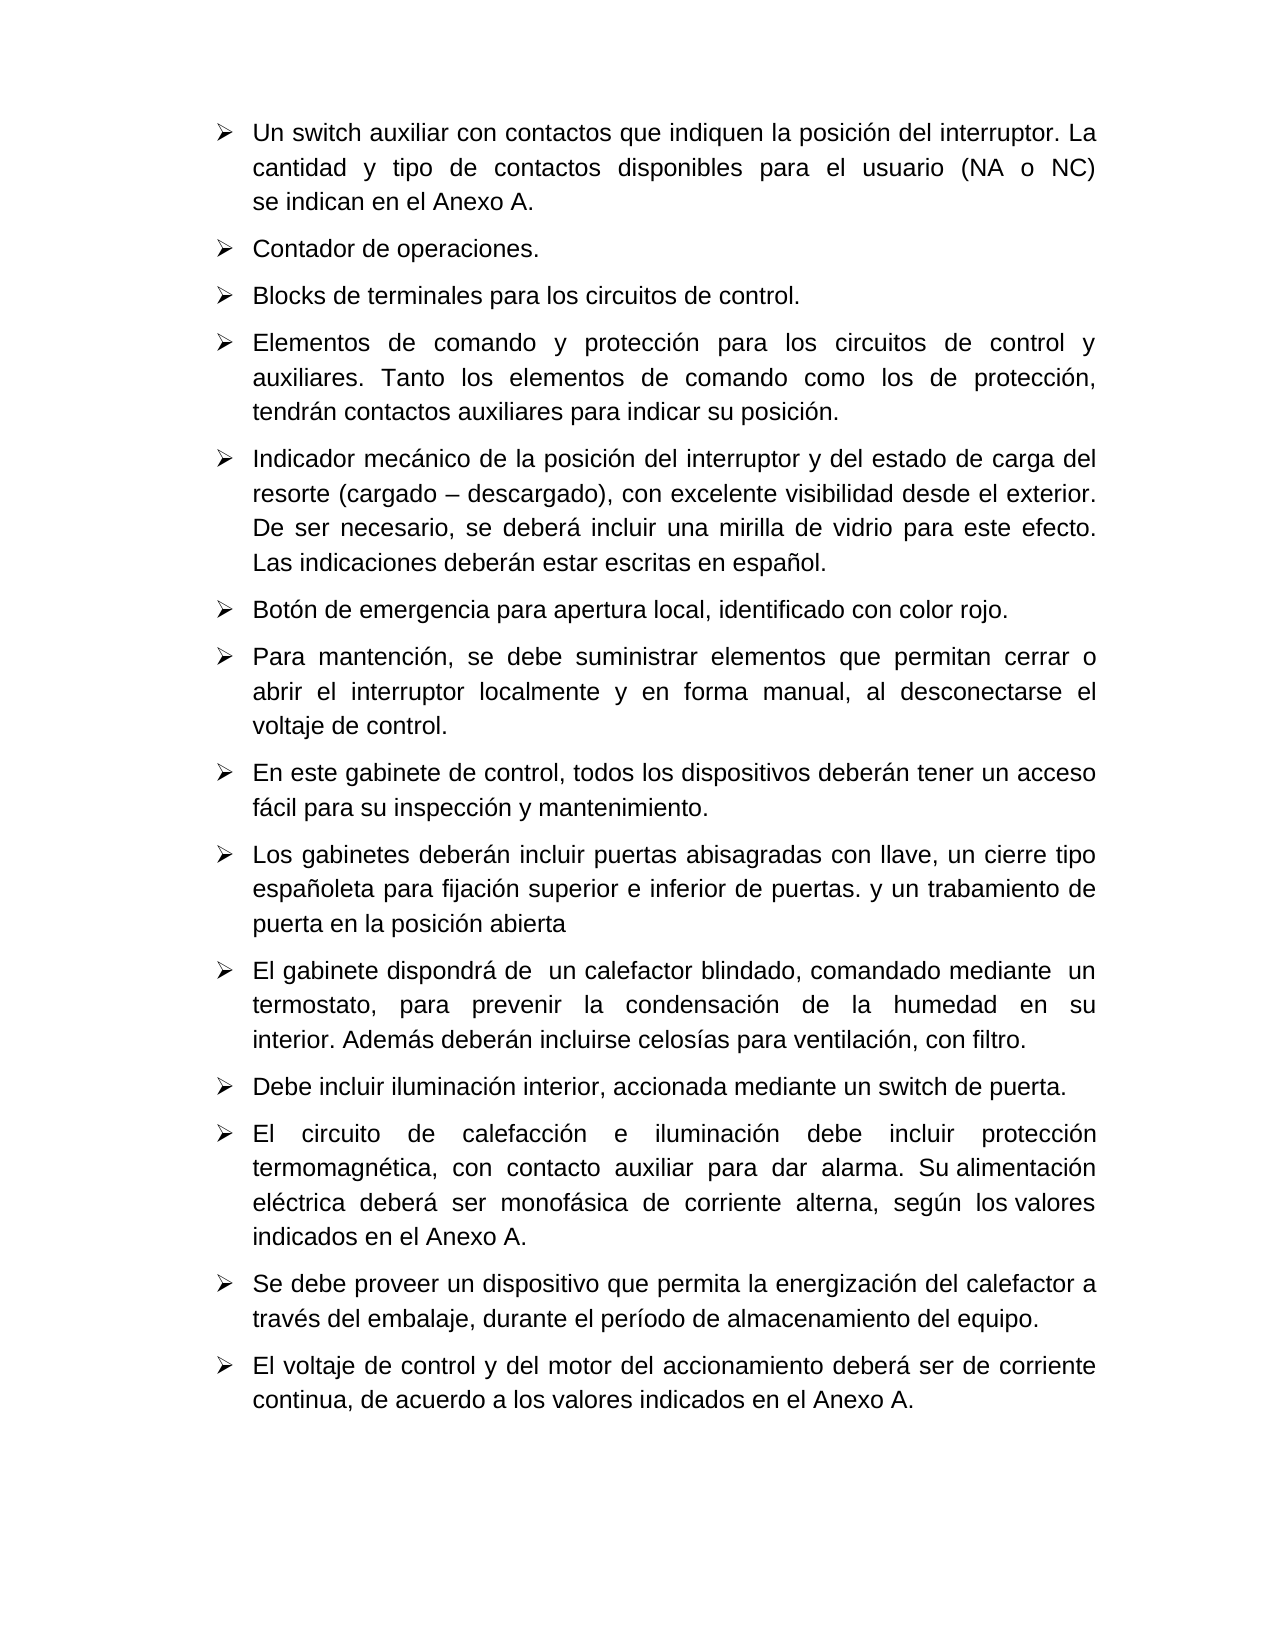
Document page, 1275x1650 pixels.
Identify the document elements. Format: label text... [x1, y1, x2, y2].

list En este gabinete de control, todos los dispositivos deberán tener un acceso fácil para su inspección y mantenimiento. [215, 758, 1098, 821]
list El circuito de calefacción e iluminación debe incluir protección termomagnética, con contacto auxiliar para dar alarma. Su alimentación eléctrica deberá ser monofásica de corriente alterna, según los valores indicados en el Anexo A. [215, 1119, 1098, 1251]
list Debe incluir iluminación interior, accionada mediante un switch de puerta. [215, 1072, 1098, 1101]
list Se debe proveer un dispositivo que permita la energización del calefactor a través del embalaje, durante el período de almacenamiento del equipo. [215, 1269, 1098, 1333]
list Indicador mecánico de la posición del interruptor y del estado de carga del resorte (cargado – descargado), con excelente visibilidad desde el exterior. De ser necesario, se deberá incluir una mirilla de vidrio para este efecto. Las indicaciones deberán estar escritas en español. [215, 444, 1098, 577]
list Contador de operaciones. [215, 234, 1098, 263]
list Botón de emergencia para apertura local, identificado con color rojo. [215, 595, 1098, 624]
list Blocks de terminales para los circuitos de control. [215, 281, 1098, 310]
list Un switch auxiliar con contactos que indiquen la posición del interruptor. La cantidad y tipo de contactos disponibles para el usuario (NA o NC) se indican en el Anexo A. [215, 118, 1098, 216]
list El gabinete dispondrá de un calefactor blindado, comandado mediante un termostato, para prevenir la condensación de la humedad en su interior. Además deberán incluirse celosías para ventilación, con filtro. [215, 956, 1098, 1053]
list Elementos de comando y protección para los circuitos de control y auxiliares. Tanto los elementos de comando como los de protección, tendrán contactos auxiliares para indicar su posición. [215, 328, 1098, 426]
list Para mantención, se debe suministrar elementos que permitan cerrar o abrir el interruptor localmente y en forma manual, al desconectarse el voltaje de control. [215, 642, 1098, 740]
list Los gabinetes deberán incluir puertas abisagradas con llave, un cierre tipo españoleta para fijación superior e inferior de puertas. y un trabamiento de puerta en la posición abierta [215, 839, 1098, 937]
list El voltaje de control y del motor del accionamiento deberá ser de corriente continua, de acuerdo a los valores indicados en el Anexo A. [215, 1351, 1098, 1414]
